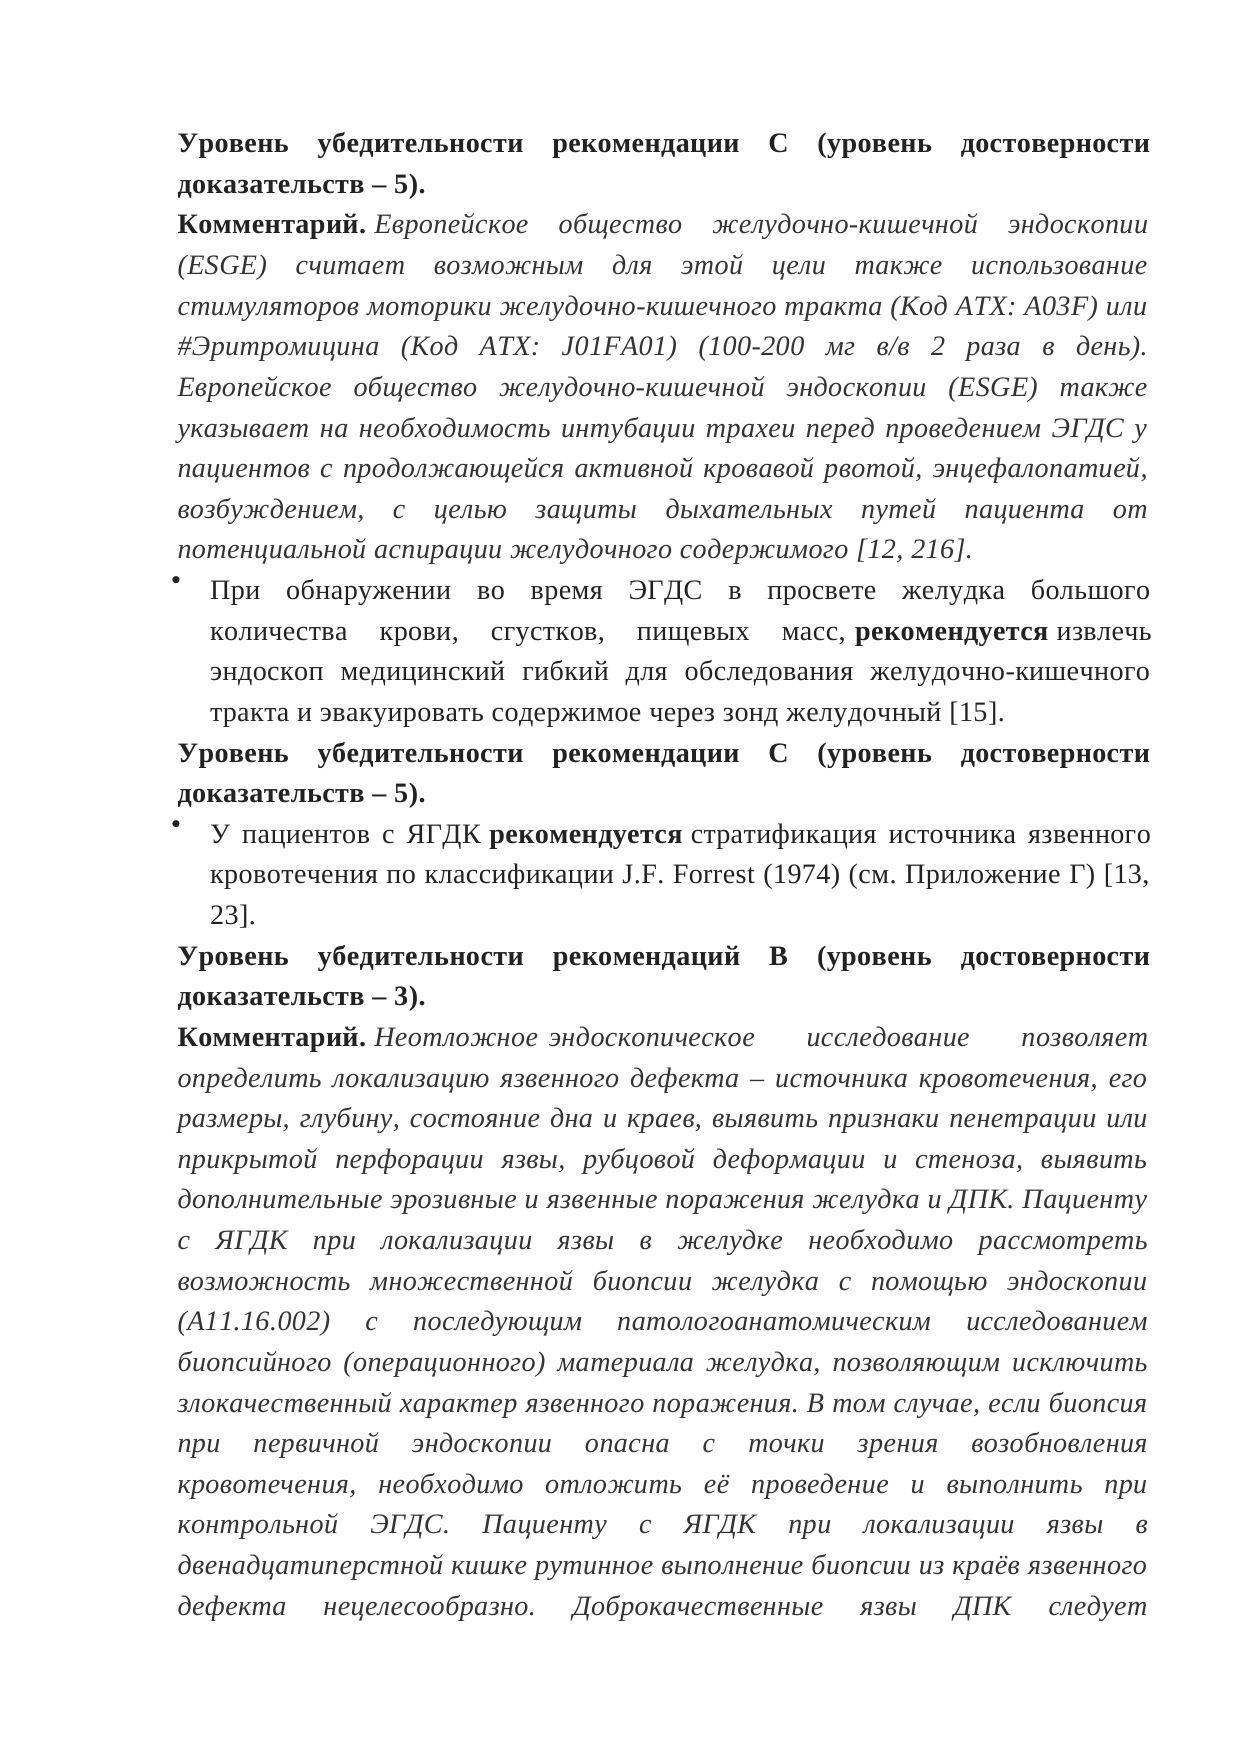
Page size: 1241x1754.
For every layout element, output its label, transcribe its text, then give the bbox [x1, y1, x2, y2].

text Комментарий. Европейское общество желудочно-кишечной эндоскопии (ESGE) считает возможным для этой цели также использование стимуляторов моторики желудочно-кишечного тракта (Код АТХ: A03F) или #Эритромицина (Код АТХ: J01FA01) (100-200 мг в/в 2 раза в день). Европейское общество желудочно-кишечной эндоскопии (ESGE) также указывает на необходимость интубации трахеи перед проведением ЭГДС у пациентов с продолжающейся активной кровавой рвотой, энцефалопатией, возбуждением, с целью защиты дыхательных путей пациента от потенциальной аспирации желудочного содержимого [12, 216]. [177, 199, 1152, 565]
text Уровень убедительности рекомендации С (уровень достоверности доказательств – 5). [177, 118, 1152, 199]
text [177, 1012, 1152, 1621]
text Уровень убедительности рекомендации С (уровень достоверности доказательств – 5). [177, 727, 1152, 809]
text Уровень убедительности рекомендаций B (уровень достоверности доказательств – 3). [177, 931, 1152, 1012]
list У пациентов с ЯГДК рекомендуется стратификация источника язвенного кровотечения по классификации J.F. Forrest (1974) (cм. Приложение Г) [13, 23]. [172, 809, 1152, 931]
list При обнаружении во время ЭГДС в просвете желудка большого количества крови, сгустков, пищевых масс, рекомендуется извлечь эндоскоп медицинский гибкий для обследования желудочно-кишечного тракта и эвакуировать содержимое через зонд желудочный [15]. [172, 565, 1152, 727]
